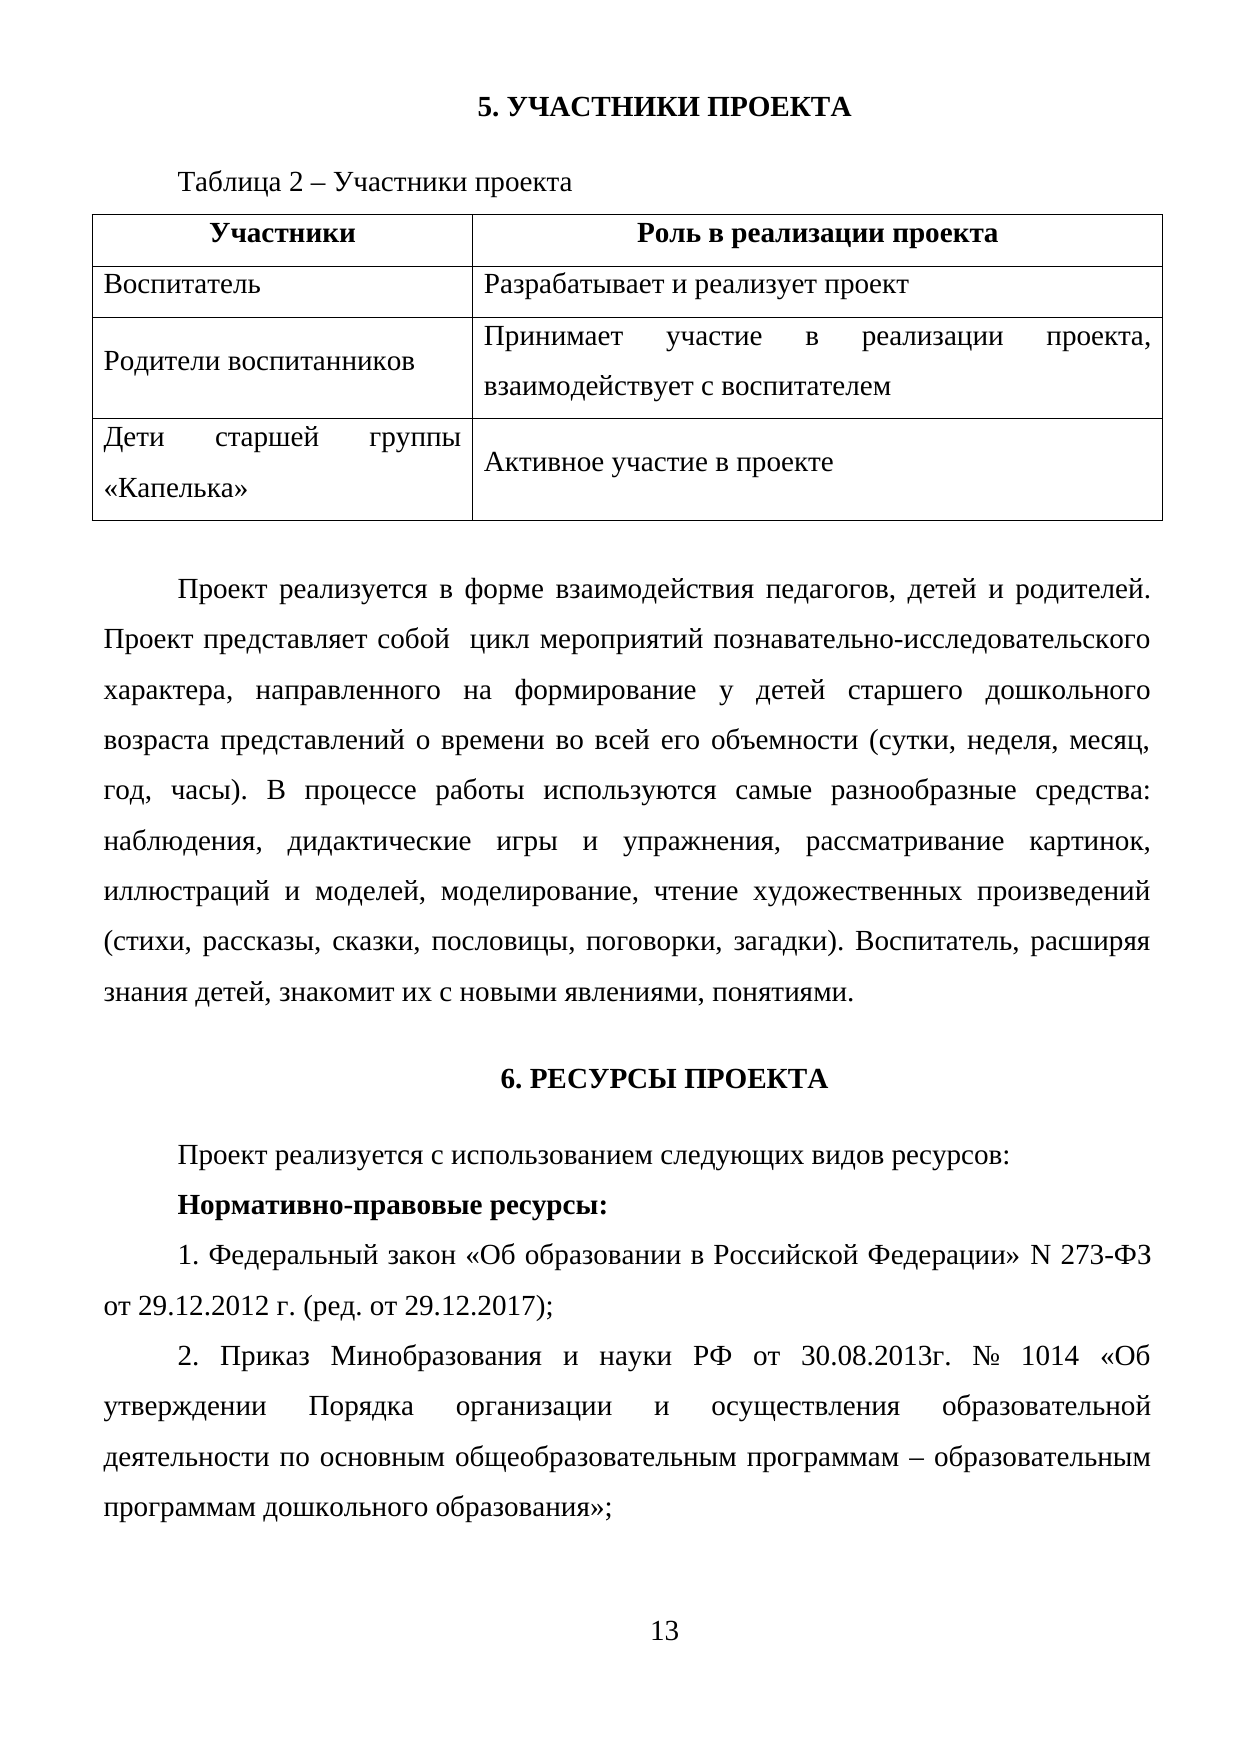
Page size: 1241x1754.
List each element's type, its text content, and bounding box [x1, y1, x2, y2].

text Таблица 2 – Участники проекта [103, 164, 1152, 197]
text 2. Приказ Минобразования и науки РФ от 30.08.2013г. № 1014 «Об утверждении Порядка организации и осуществления образовательной деятельности по основным общеобразовательным программам – образовательным программам дошкольного образования»; [103, 1338, 1152, 1523]
table_cell Активное участие в проекте [473, 419, 1162, 520]
table_header Участники [93, 215, 472, 266]
subtitle 6. Ресурсы проекта [103, 1062, 1152, 1095]
table_cell Принимает участие в реализации проекта, взаимодействует с воспитателем [473, 318, 1162, 418]
table_header Роль в реализации проекта [473, 215, 1162, 266]
text 1. Федеральный закон «Об образовании в Российской Федерации» N 273-ФЗ от 29.12.2012 г. (ред. от 29.12.2017); [103, 1237, 1152, 1321]
text Проект реализуется в форме взаимодействия педагогов, детей и родителей. Проект представляет собой цикл мероприятий познавательно-исследовательского характера, направленного на формирование у детей старшего дошкольного возраста представлений о времени во всей его объемности (сутки, неделя, месяц, год, часы). В процессе работы используются самые разнообразные средства: наблюдения, дидактические игры и упражнения, рассматривание картинок, иллюстраций и моделей, моделирование, чтение художественных произведений (стихи, рассказы, сказки, пословицы, поговорки, загадки). Воспитатель, расширяя знания детей, знакомит их с новыми явлениями, понятиями. [103, 571, 1152, 1007]
table_cell Дети старшей группы «Капелька» [93, 419, 472, 520]
table_cell Разрабатывает и реализует проект [473, 267, 1162, 317]
text Нормативно-правовые ресурсы: [103, 1187, 1152, 1221]
text Проект реализуется с использованием следующих видов ресурсов: [103, 1137, 1152, 1170]
table_cell Родители воспитанников [93, 318, 472, 418]
table_cell Воспитатель [93, 267, 472, 317]
subtitle 5. УЧАСТНИКИ ПРОЕКТА [103, 89, 1152, 122]
